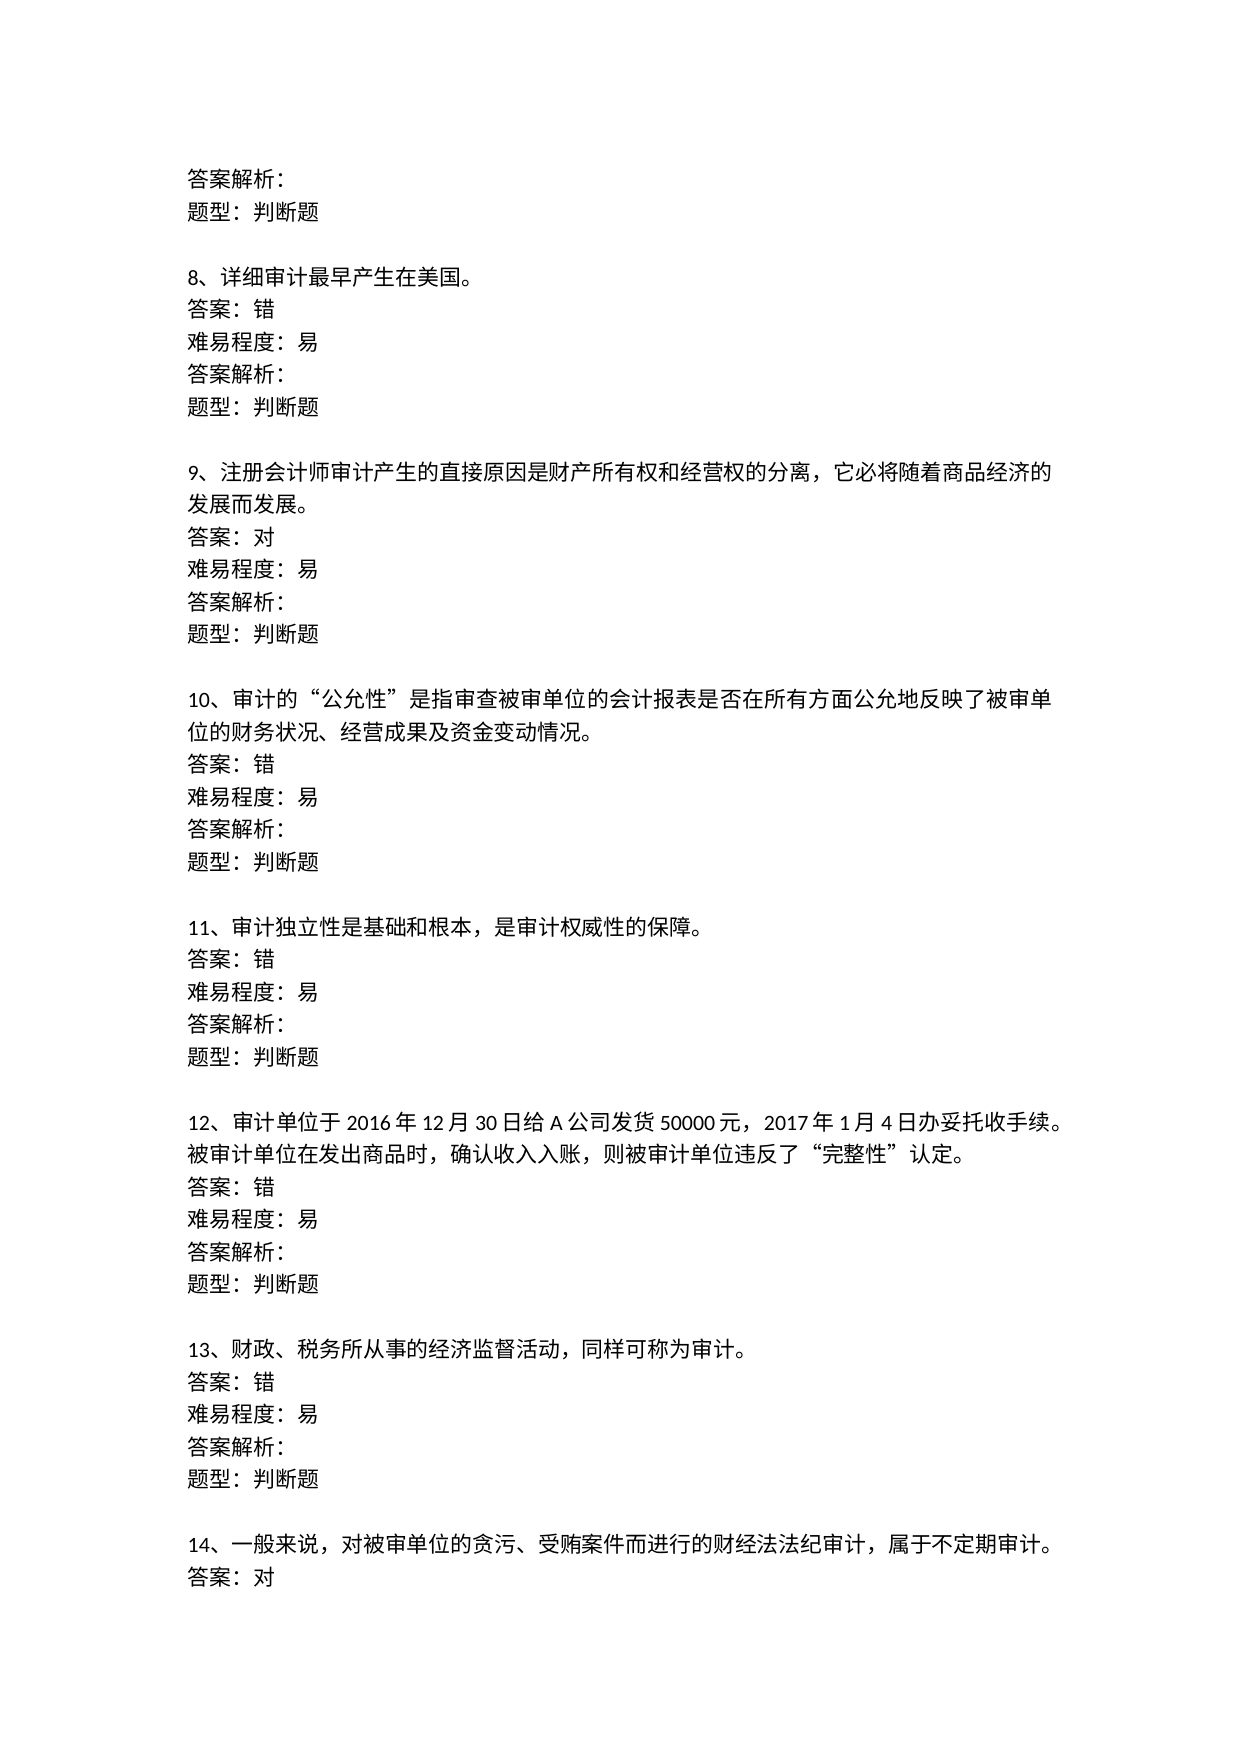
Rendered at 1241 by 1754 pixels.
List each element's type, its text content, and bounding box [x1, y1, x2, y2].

text 题型：判断题 [187, 1462, 1053, 1494]
text 答案解析： [187, 357, 1053, 389]
list 10、审计的“公允性”是指审查被审单位的会计报表是否在所有方面公允地反映了被审单位的财务状况、经营成果及资金变动情况。 [187, 682, 1053, 747]
text 答案：错 [187, 942, 1053, 974]
text 答案：错 [187, 1364, 1053, 1397]
text 题型：判断题 [187, 389, 1053, 422]
text 题型：判断题 [187, 617, 1053, 649]
text 题型：判断题 [187, 844, 1053, 877]
text 难易程度：易 [187, 1202, 1053, 1234]
list 8、详细审计最早产生在美国。 [187, 259, 1053, 292]
text 题型：判断题 [187, 194, 1053, 227]
text 难易程度：易 [187, 779, 1053, 812]
text 答案解析： [187, 812, 1053, 844]
list 12、审计单位于2016年12月30日给A公司发货50000元，2017年1月4日办妥托收手续。被审计单位在发出商品时，确认收入入账，则被审计单位违反了“完整性”认定。 [187, 1104, 1053, 1169]
text 题型：判断题 [187, 1039, 1053, 1072]
text 答案解析： [187, 1234, 1053, 1267]
text 答案解析： [187, 584, 1053, 617]
list 9、注册会计师审计产生的直接原因是财产所有权和经营权的分离，它必将随着商品经济的发展而发展。 [187, 454, 1053, 519]
text 难易程度：易 [187, 974, 1053, 1007]
text 答案：错 [187, 1169, 1053, 1202]
text 答案：错 [187, 747, 1053, 779]
list 13、财政、税务所从事的经济监督活动，同样可称为审计。 [187, 1332, 1053, 1364]
text 难易程度：易 [187, 552, 1053, 584]
text 题型：判断题 [187, 1267, 1053, 1299]
text 答案：对 [187, 519, 1053, 552]
text 答案解析： [187, 162, 1053, 194]
text 答案：错 [187, 292, 1053, 324]
list 14、一般来说，对被审单位的贪污、受贿案件而进行的财经法法纪审计，属于不定期审计。 [187, 1527, 1053, 1559]
list 11、审计独立性是基础和根本，是审计权威性的保障。 [187, 909, 1053, 942]
text 答案：对 [187, 1559, 1053, 1592]
text 答案解析： [187, 1007, 1053, 1039]
text 难易程度：易 [187, 324, 1053, 357]
text 难易程度：易 [187, 1397, 1053, 1429]
text 答案解析： [187, 1429, 1053, 1462]
